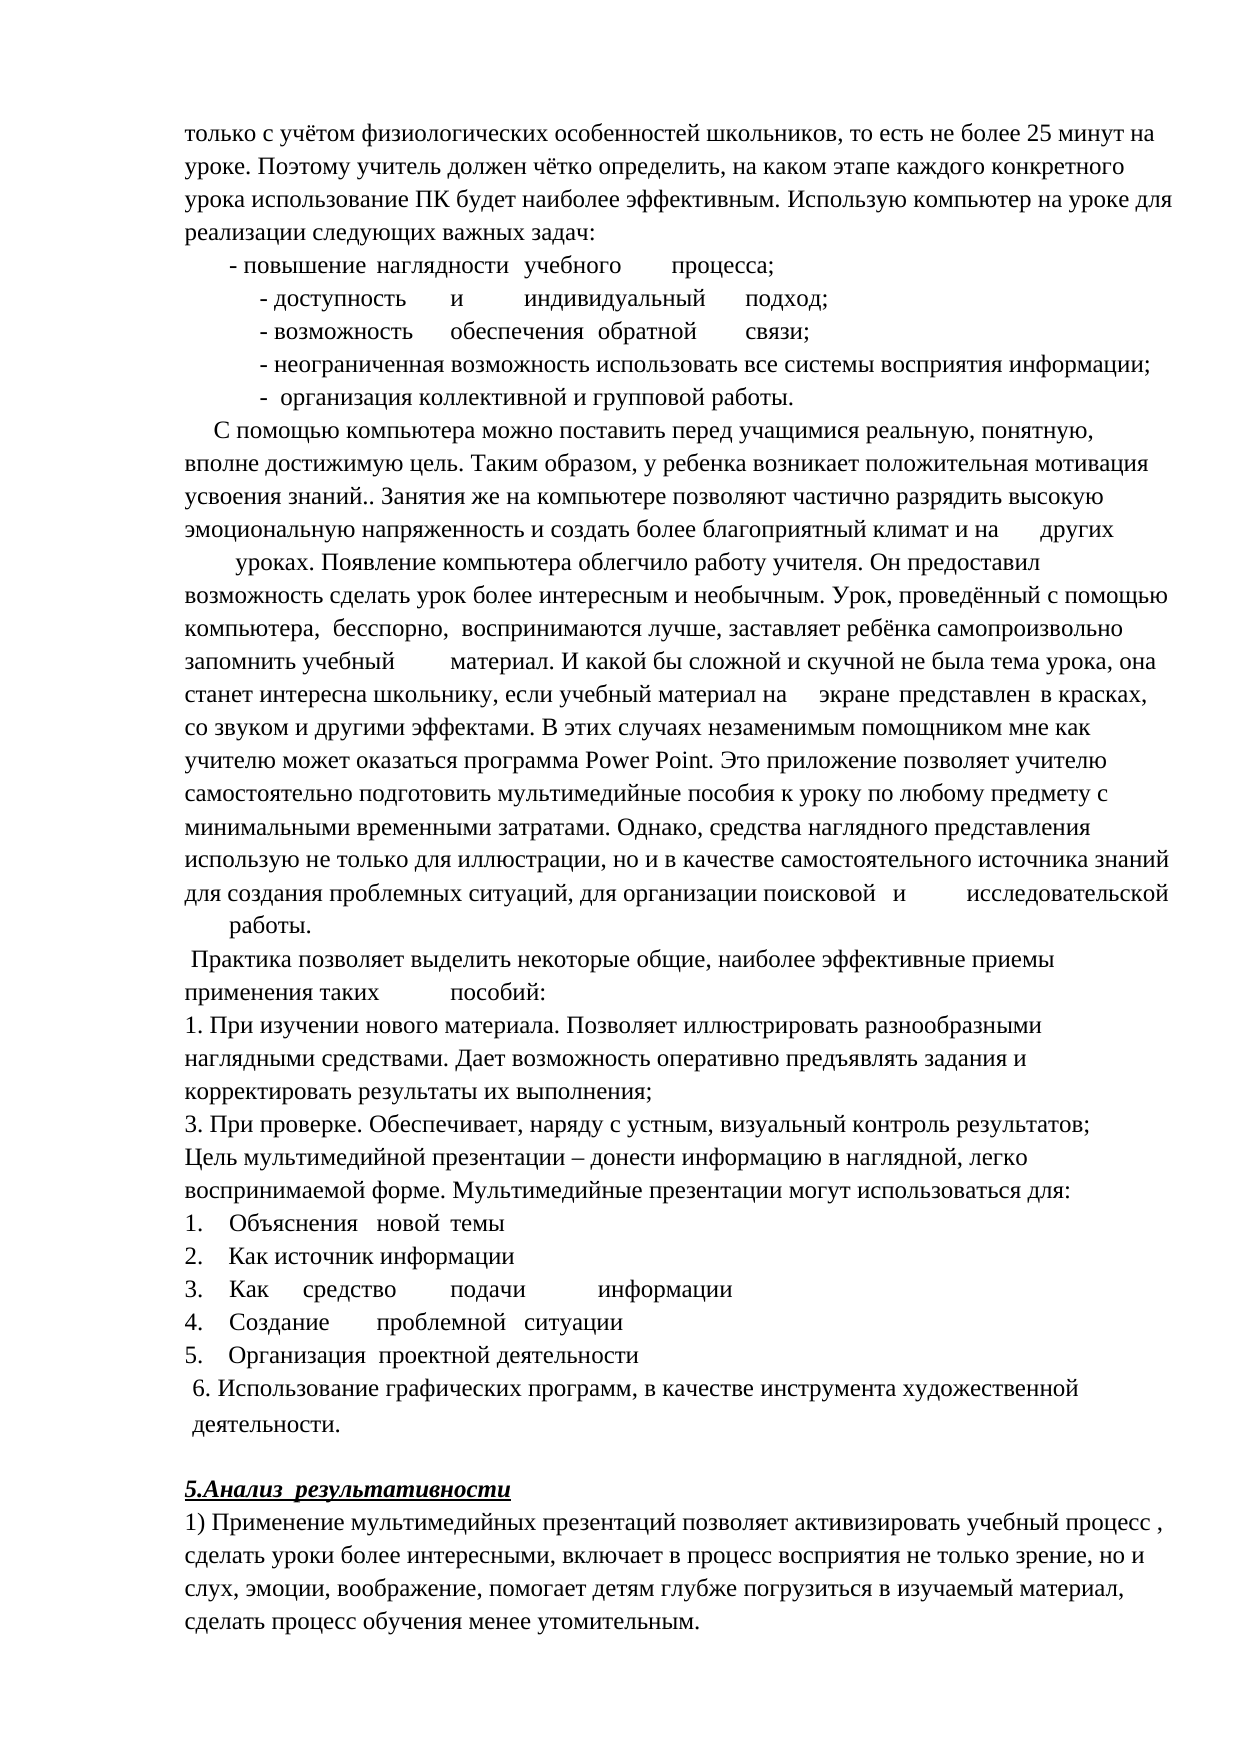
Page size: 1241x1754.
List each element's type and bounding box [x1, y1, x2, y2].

table_header [155, 118, 1174, 1635]
